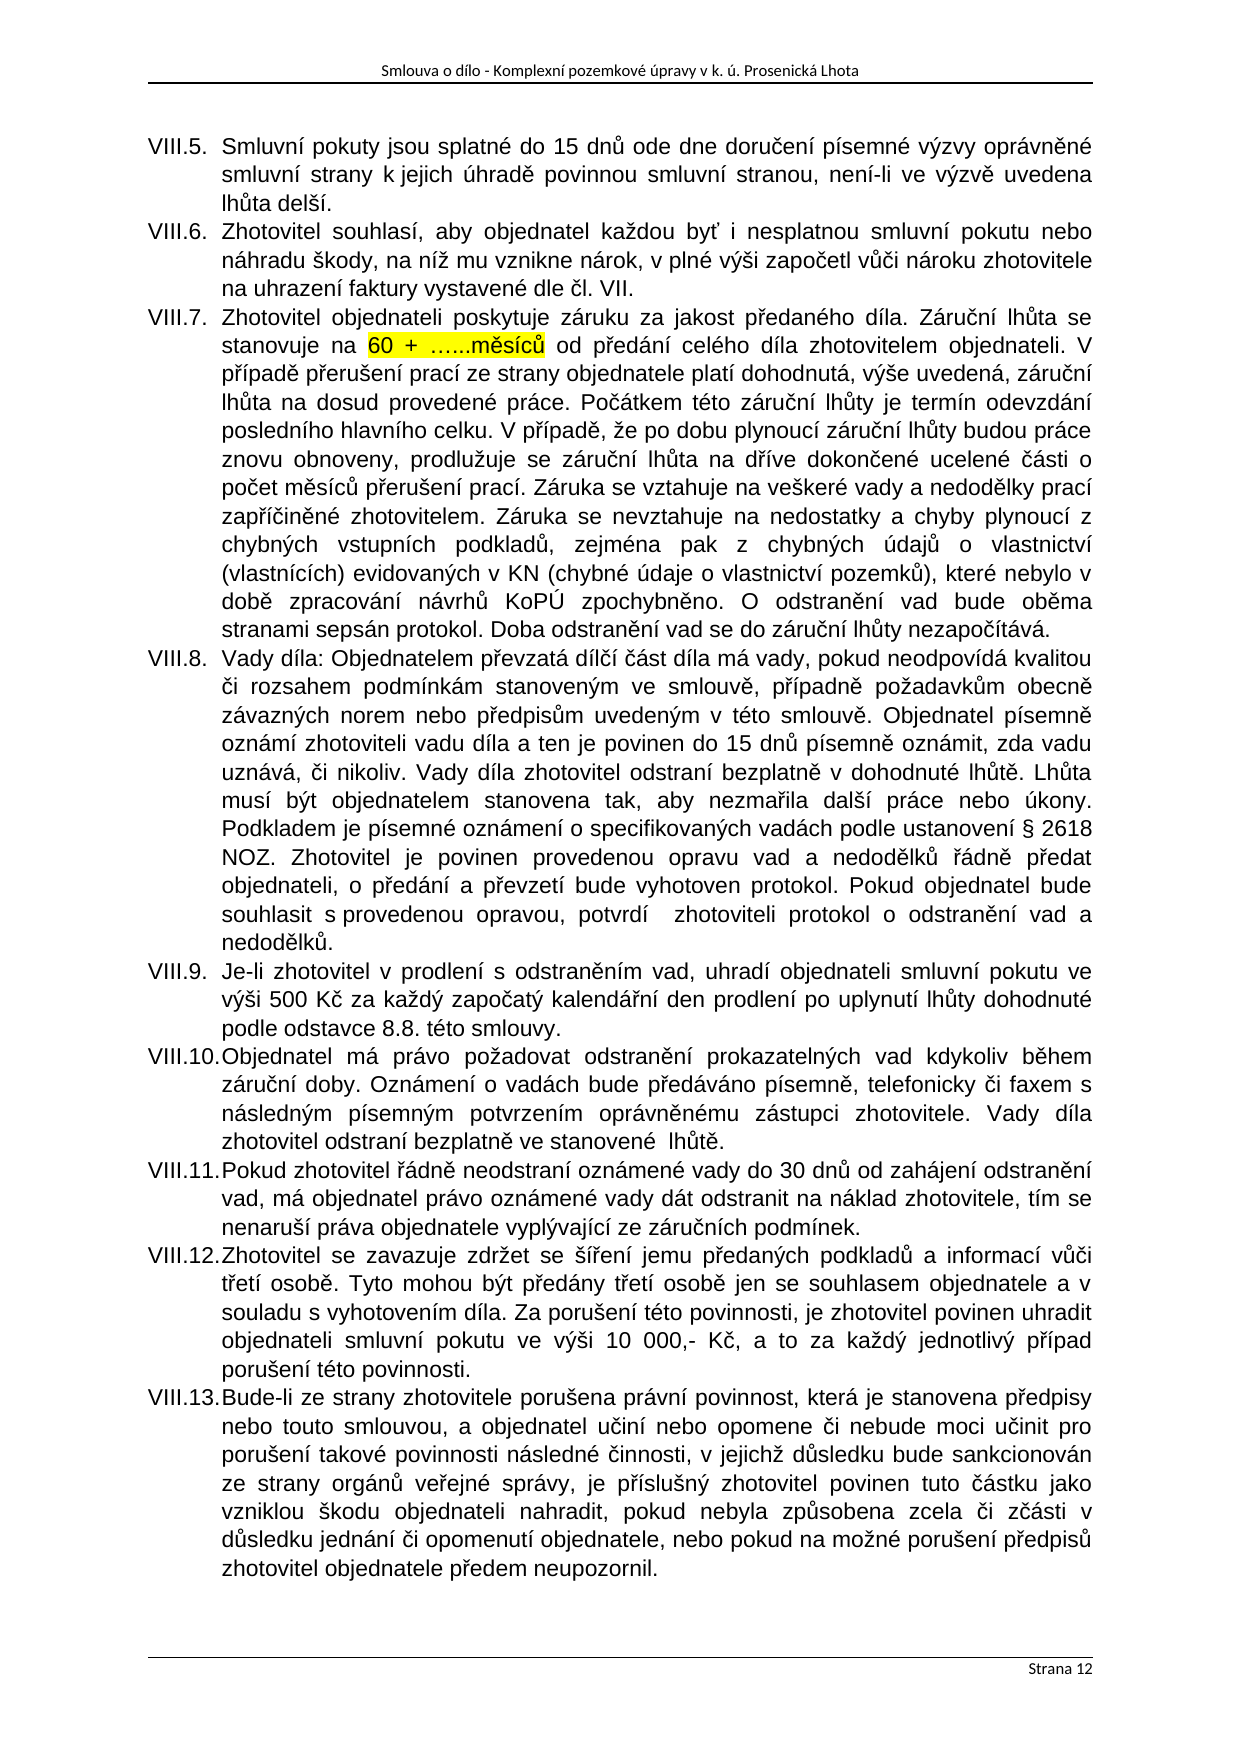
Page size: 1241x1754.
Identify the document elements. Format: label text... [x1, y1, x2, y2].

list Zhotovitel souhlasí, aby objednatel každou byť i nesplatnou smluvní pokutu nebo náhradu škody, na níž mu vznikne nárok, v plné výši započetl vůči nároku zhotovitele na uhrazení faktury vystavené dle čl. VII. [148, 218, 1093, 301]
list Smluvní pokuty jsou splatné do 15 dnů ode dne doručení písemné výzvy oprávněné smluvní strany k jejich úhradě povinnou smluvní stranou, není-li ve výzvě uvedena lhůta delší. [148, 133, 1093, 216]
list Pokud zhotovitel řádně neodstraní oznámené vady do 30 dnů od zahájení odstranění vad, má objednatel právo oznámené vady dát odstranit na náklad zhotovitele, tím se nenaruší práva objednatele vyplývající ze záručních podmínek. [148, 1157, 1093, 1240]
list Je-li zhotovitel v prodlení s odstraněním vad, uhradí objednateli smluvní pokutu ve výši 500 Kč za každý započatý kalendářní den prodlení po uplynutí lhůty dohodnuté podle odstavce 8.8. této smlouvy. [148, 958, 1093, 1041]
list Bude-li ze strany zhotovitele porušena právní povinnost, která je stanovena předpisy nebo touto smlouvou, a objednatel učiní nebo opomene či nebude moci učinit pro porušení takové povinnosti následné činnosti, v jejichž důsledku bude sankcionován ze strany orgánů veřejné správy, je příslušný zhotovitel povinen tuto částku jako vzniklou škodu objednateli nahradit, pokud nebyla způsobena zcela či zčásti v důsledku jednání či opomenutí objednatele, nebo pokud na možné porušení předpisů zhotovitel objednatele předem neupozornil. [148, 1384, 1093, 1581]
list Objednatel má právo požadovat odstranění prokazatelných vad kdykoliv během záruční doby. Oznámení o vadách bude předáváno písemně, telefonicky či faxem s následným písemným potvrzením oprávněnému zástupci zhotovitele. Vady díla zhotovitel odstraní bezplatně ve stanovené lhůtě. [148, 1043, 1093, 1154]
list Zhotovitel objednateli poskytuje záruku za jakost předaného díla. Záruční lhůta se stanovuje na 60 + …...měsíců od předání celého díla zhotovitelem objednateli. V případě přerušení prací ze strany objednatele platí dohodnutá, výše uvedená, záruční lhůta na dosud provedené práce. Počátkem této záruční lhůty je termín odevzdání posledního hlavního celku. V případě, že po dobu plynoucí záruční lhůty budou práce znovu obnoveny, prodlužuje se záruční lhůta na dříve dokončené ucelené části o počet měsíců přerušení prací. Záruka se vztahuje na veškeré vady a nedodělky prací zapříčiněné zhotovitelem. Záruka se nevztahuje na nedostatky a chyby plynoucí z chybných vstupních podkladů, zejména pak z chybných údajů o vlastnictví (vlastnících) evidovaných v KN (chybné údaje o vlastnictví pozemků), které nebylo v době zpracování návrhů KoPÚ zpochybněno. O odstranění vad bude oběma stranami sepsán protokol. Doba odstranění vad se do záruční lhůty nezapočítává. [148, 303, 1093, 643]
list Zhotovitel se zavazuje zdržet se šíření jemu předaných podkladů a informací vůči třetí osobě. Tyto mohou být předány třetí osobě jen se souhlasem objednatele a v souladu s vyhotovením díla. Za porušení této povinnosti, je zhotovitel povinen uhradit objednateli smluvní pokutu ve výši 10 000,- Kč, a to za každý jednotlivý případ porušení této povinnosti. [148, 1242, 1093, 1382]
list Vady díla: Objednatelem převzatá dílčí část díla má vady, pokud neodpovídá kvalitou či rozsahem podmínkám stanoveným ve smlouvě, případně požadavkům obecně závazných norem nebo předpisům uvedeným v této smlouvě. Objednatel písemně oznámí zhotoviteli vadu díla a ten je povinen do 15 dnů písemně oznámit, zda vadu uznává, či nikoliv. Vady díla zhotovitel odstraní bezplatně v dohodnuté lhůtě. Lhůta musí být objednatelem stanovena tak, aby nezmařila další práce nebo úkony. Podkladem je písemné oznámení o specifikovaných vadách podle ustanovení § 2618 NOZ. Zhotovitel je povinen provedenou opravu vad a nedodělků řádně předat objednateli, o předání a převzetí bude vyhotoven protokol. Pokud objednatel bude souhlasit s provedenou opravou, potvrdí zhotoviteli protokol o odstranění vad a nedodělků. [148, 645, 1093, 956]
